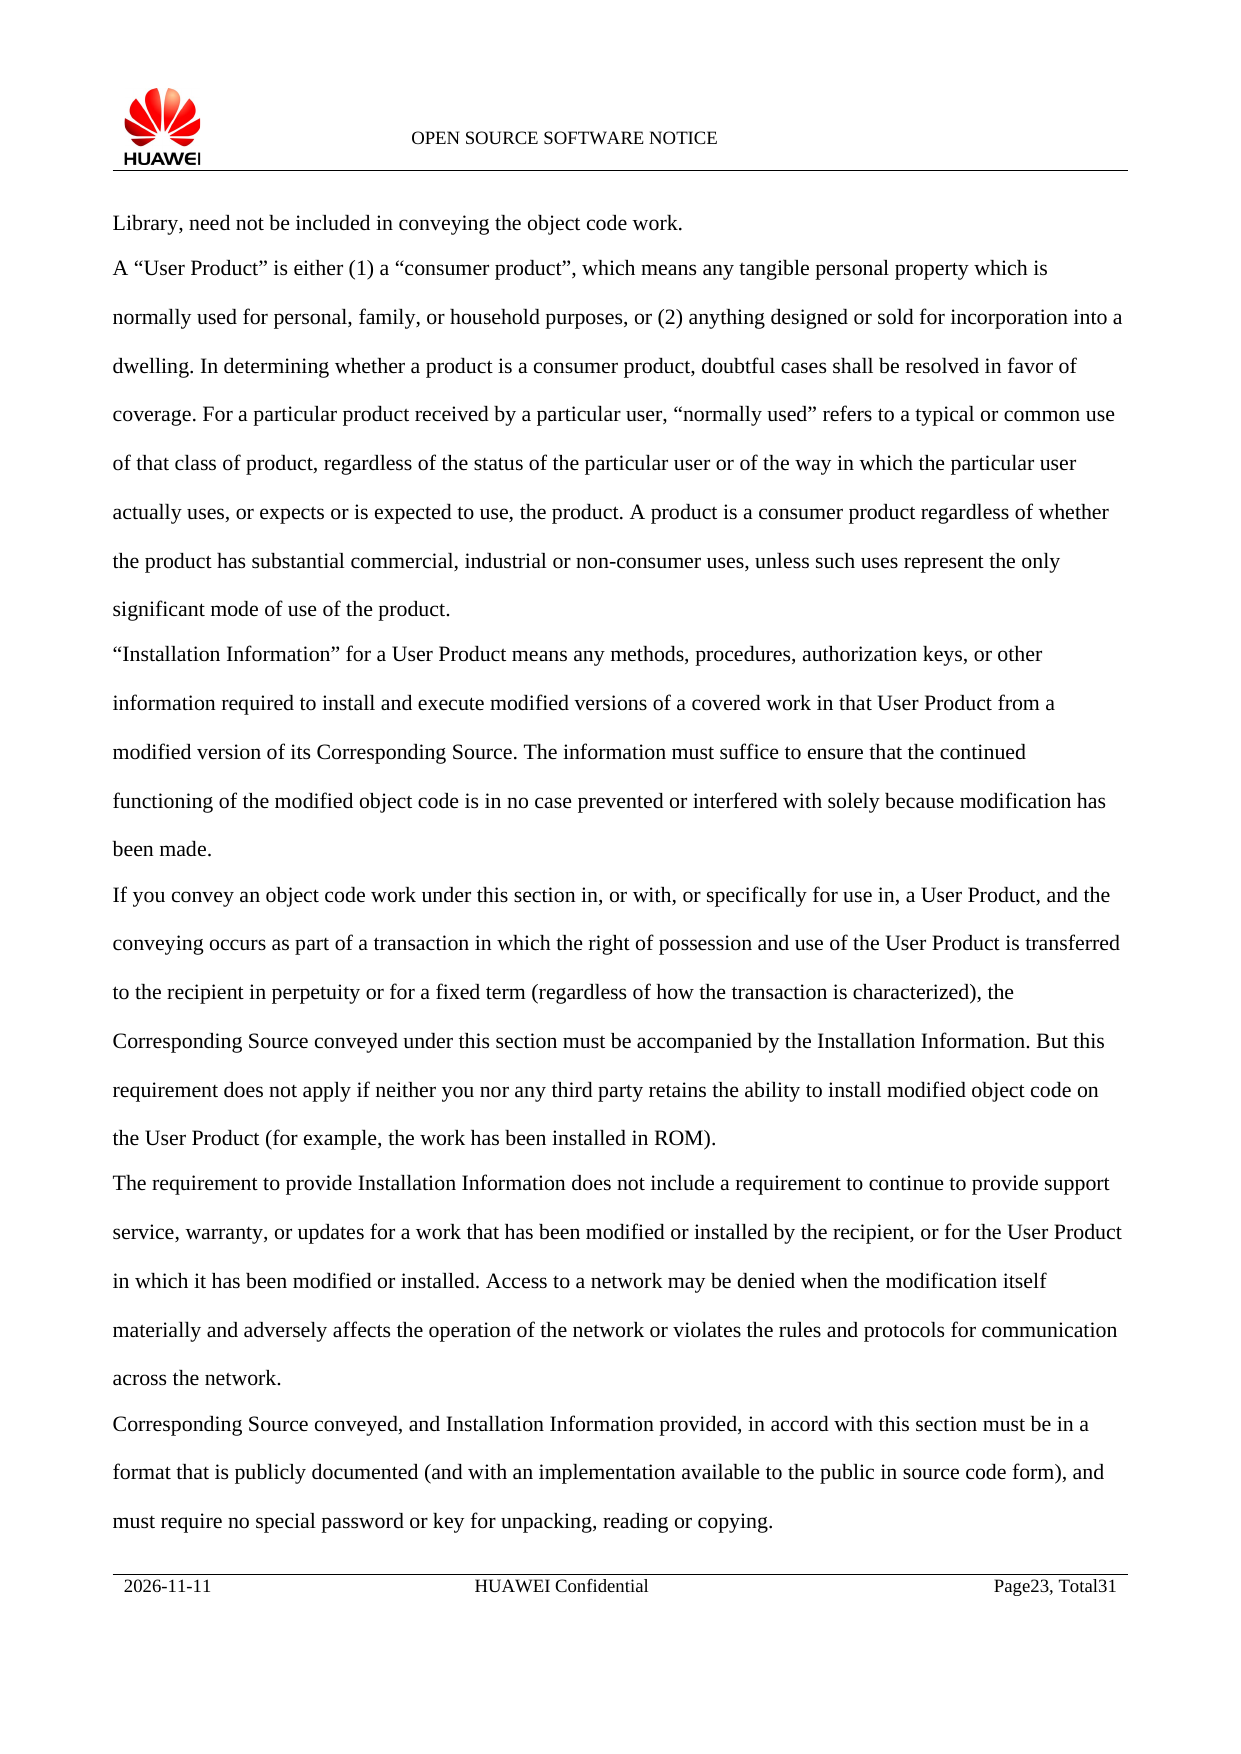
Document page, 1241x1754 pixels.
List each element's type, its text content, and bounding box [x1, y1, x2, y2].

text A “User Product” is either (1) a “consumer product”, which means any tangible personal property which is normally used for personal, family, or household purposes, or (2) anything designed or sold for incorporation into a dwelling. In determining whether a product is a consumer product, doubtful cases shall be resolved in favor of coverage. For a particular product received by a particular user, “normally used” refers to a typical or common use of that class of product, regardless of the status of the particular user or of the way in which the particular user actually uses, or expects or is expected to use, the product. A product is a consumer product regardless of whether the product has substantial commercial, industrial or non-consumer uses, unless such uses represent the only significant mode of use of the product. [112, 251, 1128, 625]
text “Installation Information” for a User Product means any methods, procedures, authorization keys, or other information required to install and execute modified versions of a covered work in that User Product from a modified version of its Corresponding Source. The information must suffice to ensure that the continued functioning of the modified object code is in no case prevented or interfered with solely because modification has been made. [112, 638, 1128, 865]
text If you convey an object code work under this section in, or with, or specifically for use in, a User Product, and the conveying occurs as part of a transaction in which the right of possession and use of the User Product is transferred to the recipient in perpetuity or for a fixed term (regardless of how the transaction is characterized), the Corresponding Source conveyed under this section must be accompanied by the Installation Information. But this requirement does not apply if neither you nor any third party retains the ability to install modified object code on the User Product (for example, the work has been installed in ROM). [112, 878, 1128, 1154]
text Corresponding Source conveyed, and Installation Information provided, in accord with this section must be in a format that is publicly documented (and with an implementation available to the public in source code form), and must require no special password or key for unpacking, reading or copying. [112, 1407, 1128, 1537]
picture [124, 88, 201, 165]
text The requirement to provide Installation Information does not include a requirement to continue to provide support service, warranty, or updates for a work that has been modified or installed by the recipient, or for the User Product in which it has been modified or installed. Access to a network may be denied when the modification itself materially and adversely affects the operation of the network or violates the rules and protocols for communication across the network. [112, 1167, 1128, 1394]
